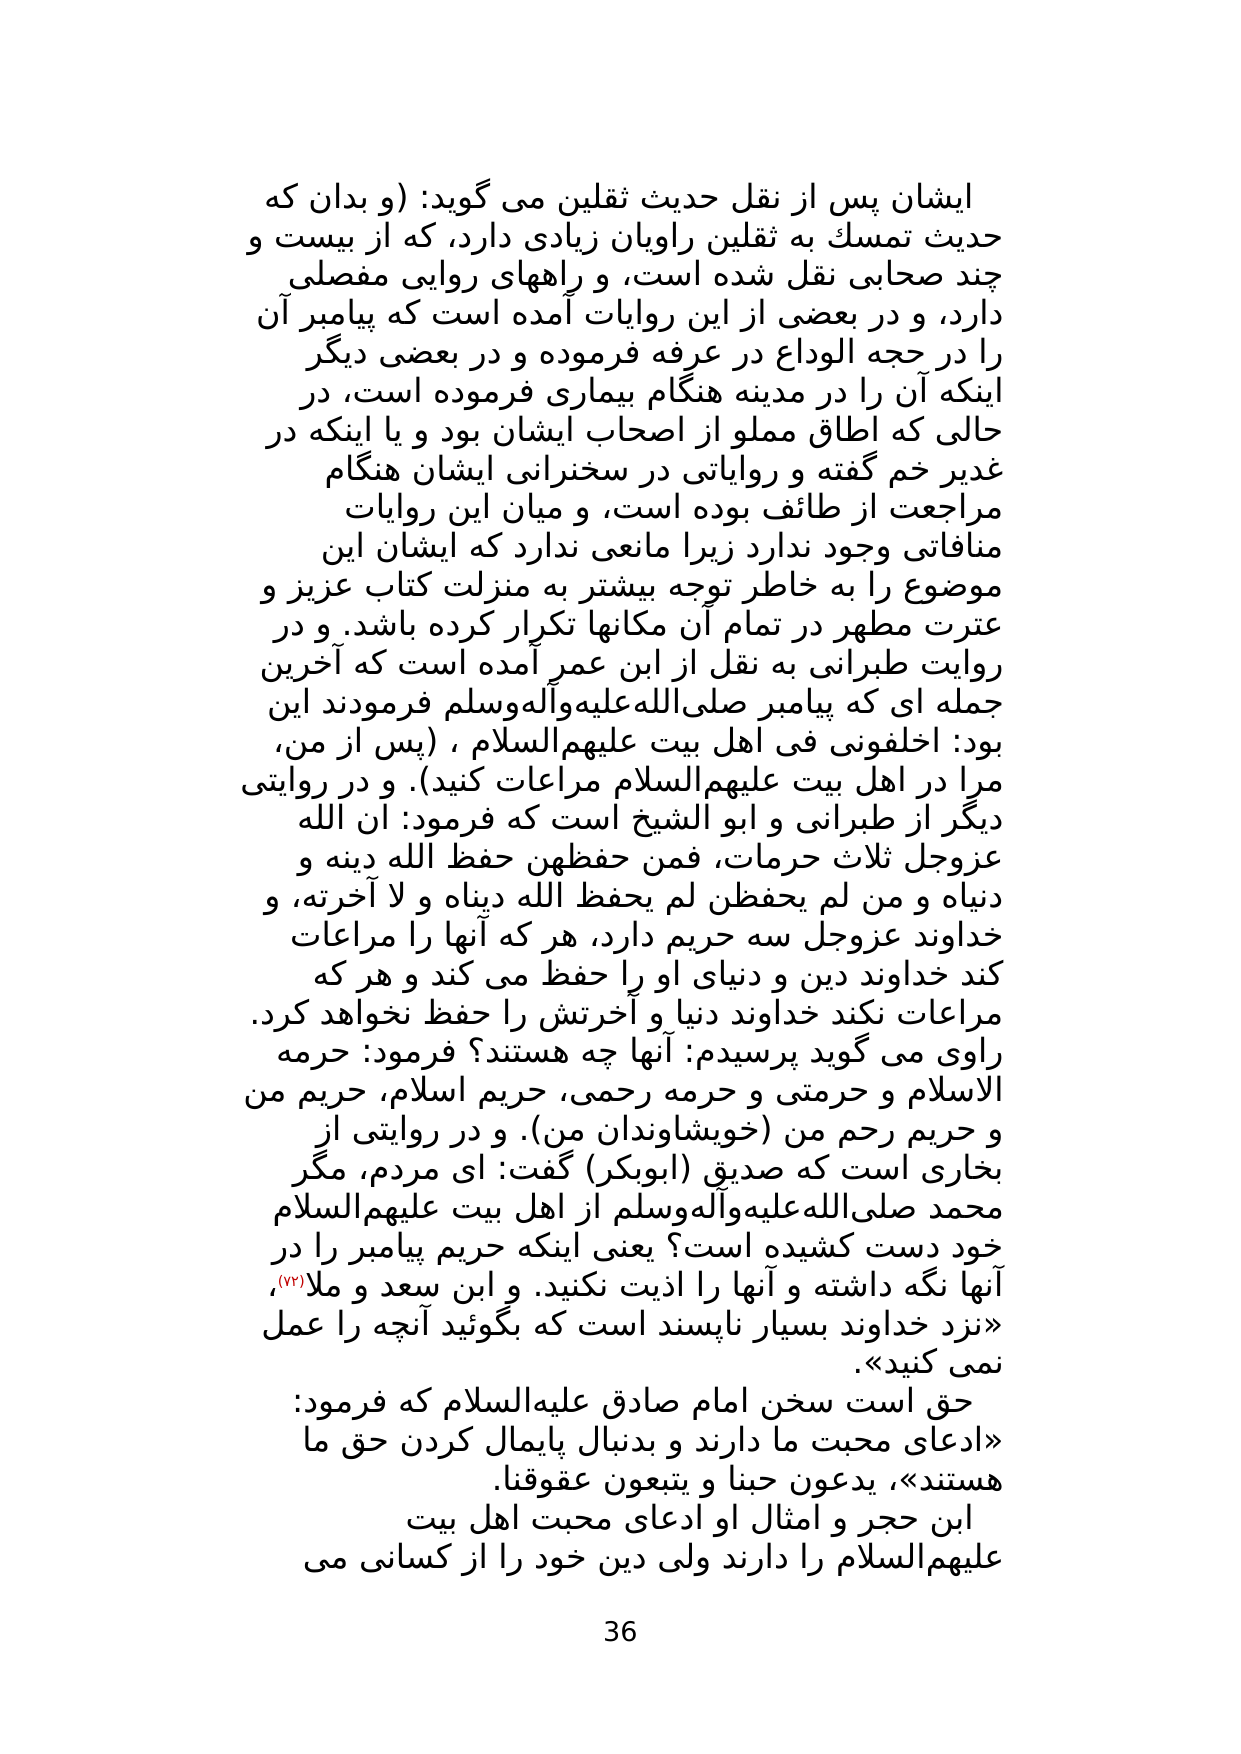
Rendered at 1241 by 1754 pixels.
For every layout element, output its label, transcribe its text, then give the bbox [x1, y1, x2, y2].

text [236, 1498, 1004, 1576]
text ايشان پس از نقل حديث ثقلين مى گويد: (و بدان كه حديث تمسك به ثقلين راويان زيادى دارد، كه از بيست و چند صحابى نقل شده است، و راههاى روايى مفصلى دارد، و در بعضى از اين روايات آمده است كه پيامبر آن را در حجه الوداع در عرفه فرموده و در بعضى ديگر اينكه آن را در مدينه هنگام بيمارى فرموده است، در حالى كه اطاق مملو از اصحاب ايشان بود و يا اينكه در غدير خم گفته و رواياتى در سخنرانى ايشان هنگام مراجعت از طائف بوده است، و ميان اين روايات منافاتى وجود ندارد زيرا مانعى ندارد كه ايشان اين موضوع را به خاطر توجه بيشتر به منزلت كتاب عزيز و عترت مطهر در تمام آن مكانها تكرار كرده باشد. و در روايت طبرانى به نقل از ابن عمر آمده است كه آخرين جمله اى كه پيامبر صلى‌الله‌عليه‌وآله‌وسلم فرمودند اين بود: اخلفونى فى اهل بيت عليهم‌السلام ، (پس از من، مرا در اهل بيت عليهم‌السلام مراعات كنيد). و در روايتى ديگر از طبرانى و ابو الشيخ است كه فرمود: ان الله عزوجل ثلاث حرمات، فمن حفظهن حفظ الله دينه و دنياه و من لم يحفظن لم يحفظ الله ديناه و لا آخرته، و خداوند عزوجل سه حريم دارد، هر كه آنها را مراعات كند خداوند دين و دنياى او را حفظ مى كند و هر كه مراعات نكند خداوند دنيا و آخرتش را حفظ نخواهد كرد. راوى مى گويد پرسيدم: آنها چه هستند؟ فرمود: حرمه الاسلام و حرمتى و حرمه رحمى، حريم اسلام، حريم من و حريم رحم من (خويشاوندان من). و در روايتى از بخارى است كه صديق (ابوبكر) گفت: اى مردم، مگر محمد صلى‌الله‌عليه‌وآله‌وسلم از اهل بيت عليهم‌السلام خود دست كشيده است؟ يعنى اينكه حريم پيامبر را در آنها نگه داشته و آنها را اذيت نكنيد. و ابن سعد و ملا(٧٢)، «نزد خداوند بسيار ناپسند است كه بگوئيد آنچه را عمل نمى كنيد». [236, 177, 1004, 1382]
text حق است سخن امام صادق عليه‌السلام كه فرمود: «ادعاى محبت ما دارند و بدنبال پايمال كردن حق ما هستند»، يدعون حبنا و يتبعون عقوقنا. [236, 1382, 1004, 1498]
